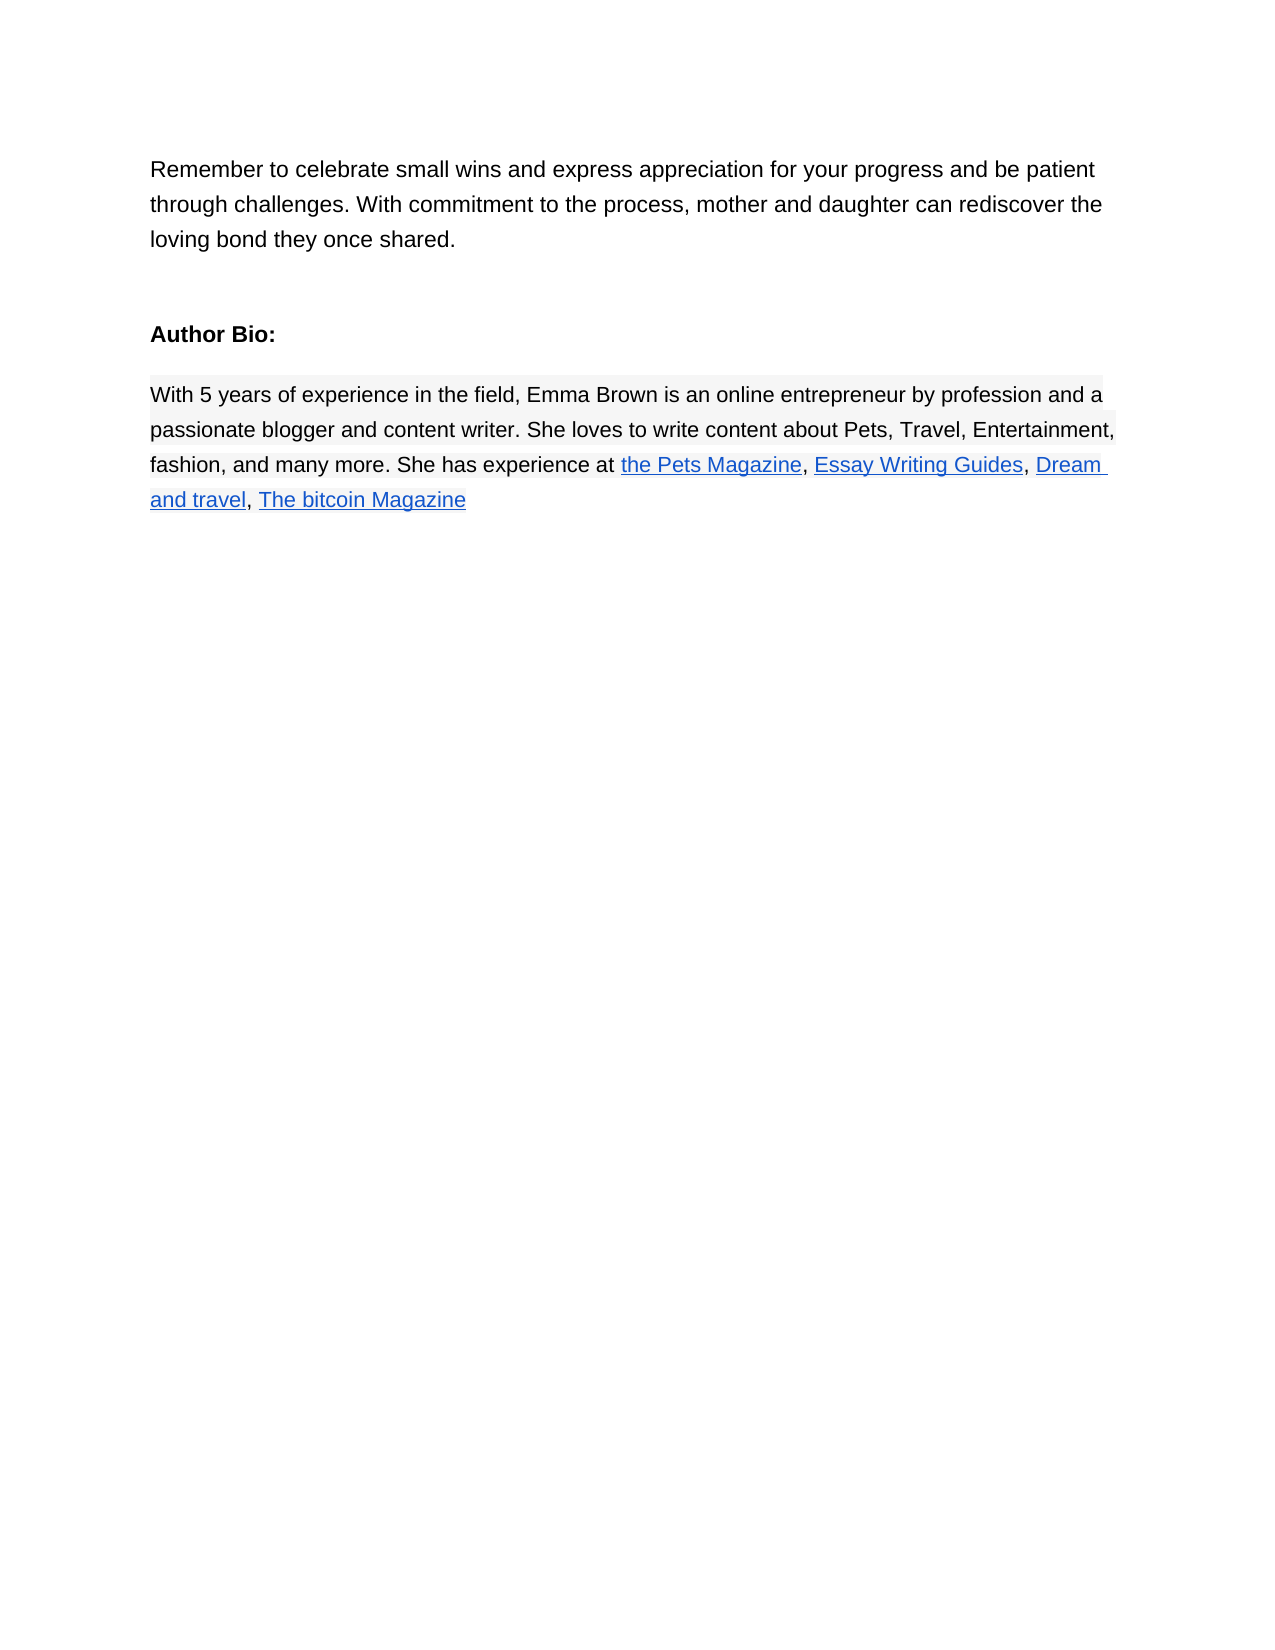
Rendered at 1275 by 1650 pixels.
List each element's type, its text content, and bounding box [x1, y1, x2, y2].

text Author Bio: [150, 315, 1125, 350]
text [150, 150, 1125, 255]
text With 5 years of experience in the field, Emma Brown is an online entrepreneur by profession and a passionate blogger and content writer. She loves to write content about Pets, Travel, Entertainment, fashion, and many more. She has experience at the Pets Magazine, Essay Writing Guides, Dream and travel, The bitcoin Magazine [150, 375, 1125, 515]
